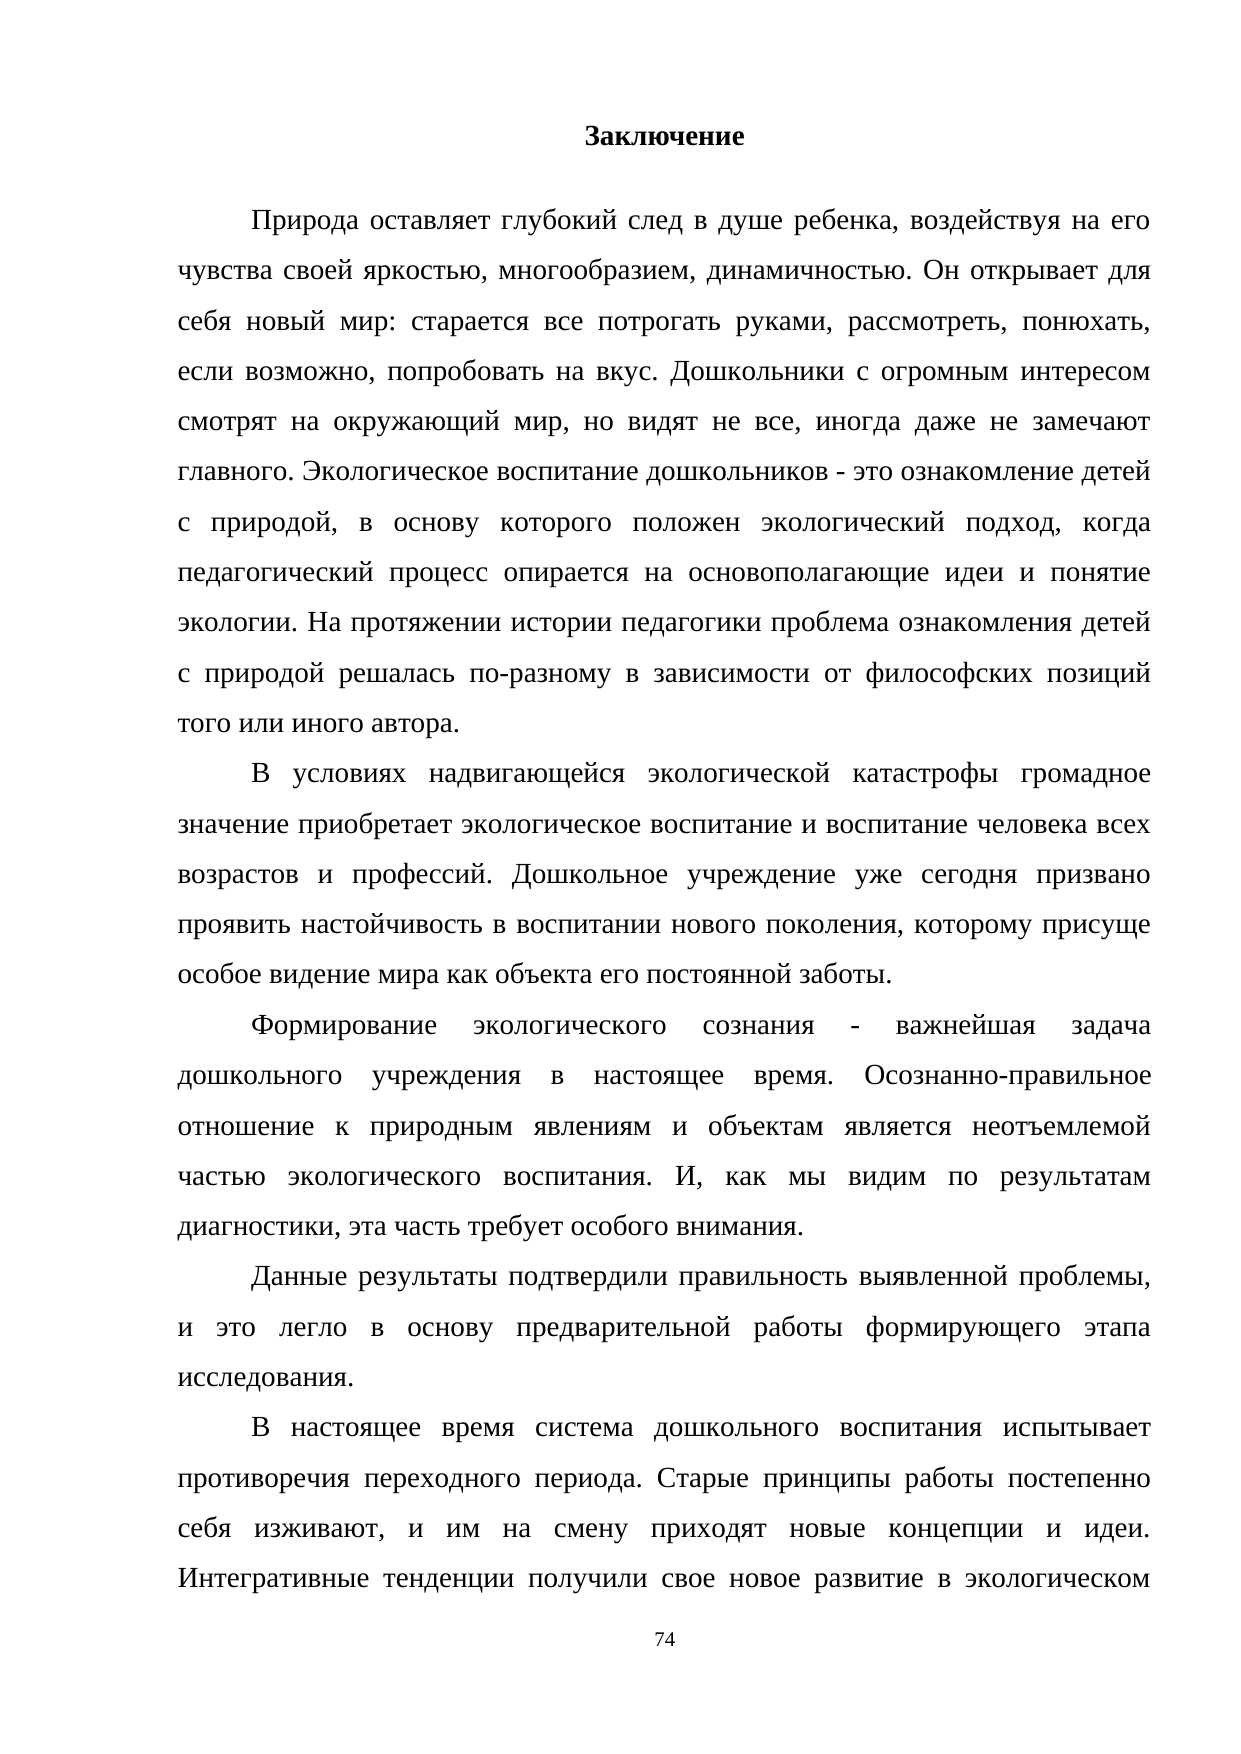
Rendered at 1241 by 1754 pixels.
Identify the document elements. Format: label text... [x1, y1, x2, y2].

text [177, 1409, 1152, 1594]
text В условиях надвигающейся экологической катастрофы громадное значение приобретает экологическое воспитание и воспитание человека всех возрастов и профессий. Дошкольное учреждение уже сегодня призвано проявить настойчивость в воспитании нового поколения, которому присуще особое видение мира как объекта его постоянной заботы. [177, 755, 1152, 990]
subtitle Заключение [177, 118, 1152, 152]
text Природа оставляет глубокий след в душе ребенка, воздействуя на его чувства своей яркостью, многообразием, динамичностью. Он открывает для себя новый мир: старается все потрогать руками, рассмотреть, понюхать, если возможно, попробовать на вкус. Дошкольники с огромным интересом смотрят на окружающий мир, но видят не все, иногда даже не замечают главного. Экологическое воспитание дошкольников - это ознакомление детей с природой, в основу которого положен экологический подход, когда педагогический процесс опирается на основополагающие идеи и понятие экологии. На протяжении истории педагогики проблема ознакомления детей с природой решалась по-разному в зависимости от философских позиций того или иного автора. [177, 202, 1152, 739]
text Формирование экологического сознания - важнейшая задача дошкольного учреждения в настоящее время. Осознанно-правильное отношение к природным явлениям и объектам является неотъемлемой частью экологического воспитания. И, как мы видим по результатам диагностики, эта часть требует особого внимания. [177, 1007, 1152, 1242]
text Данные результаты подтвердили правильность выявленной проблемы, и это легло в основу предварительной работы формирующего этапа исследования. [177, 1258, 1152, 1393]
